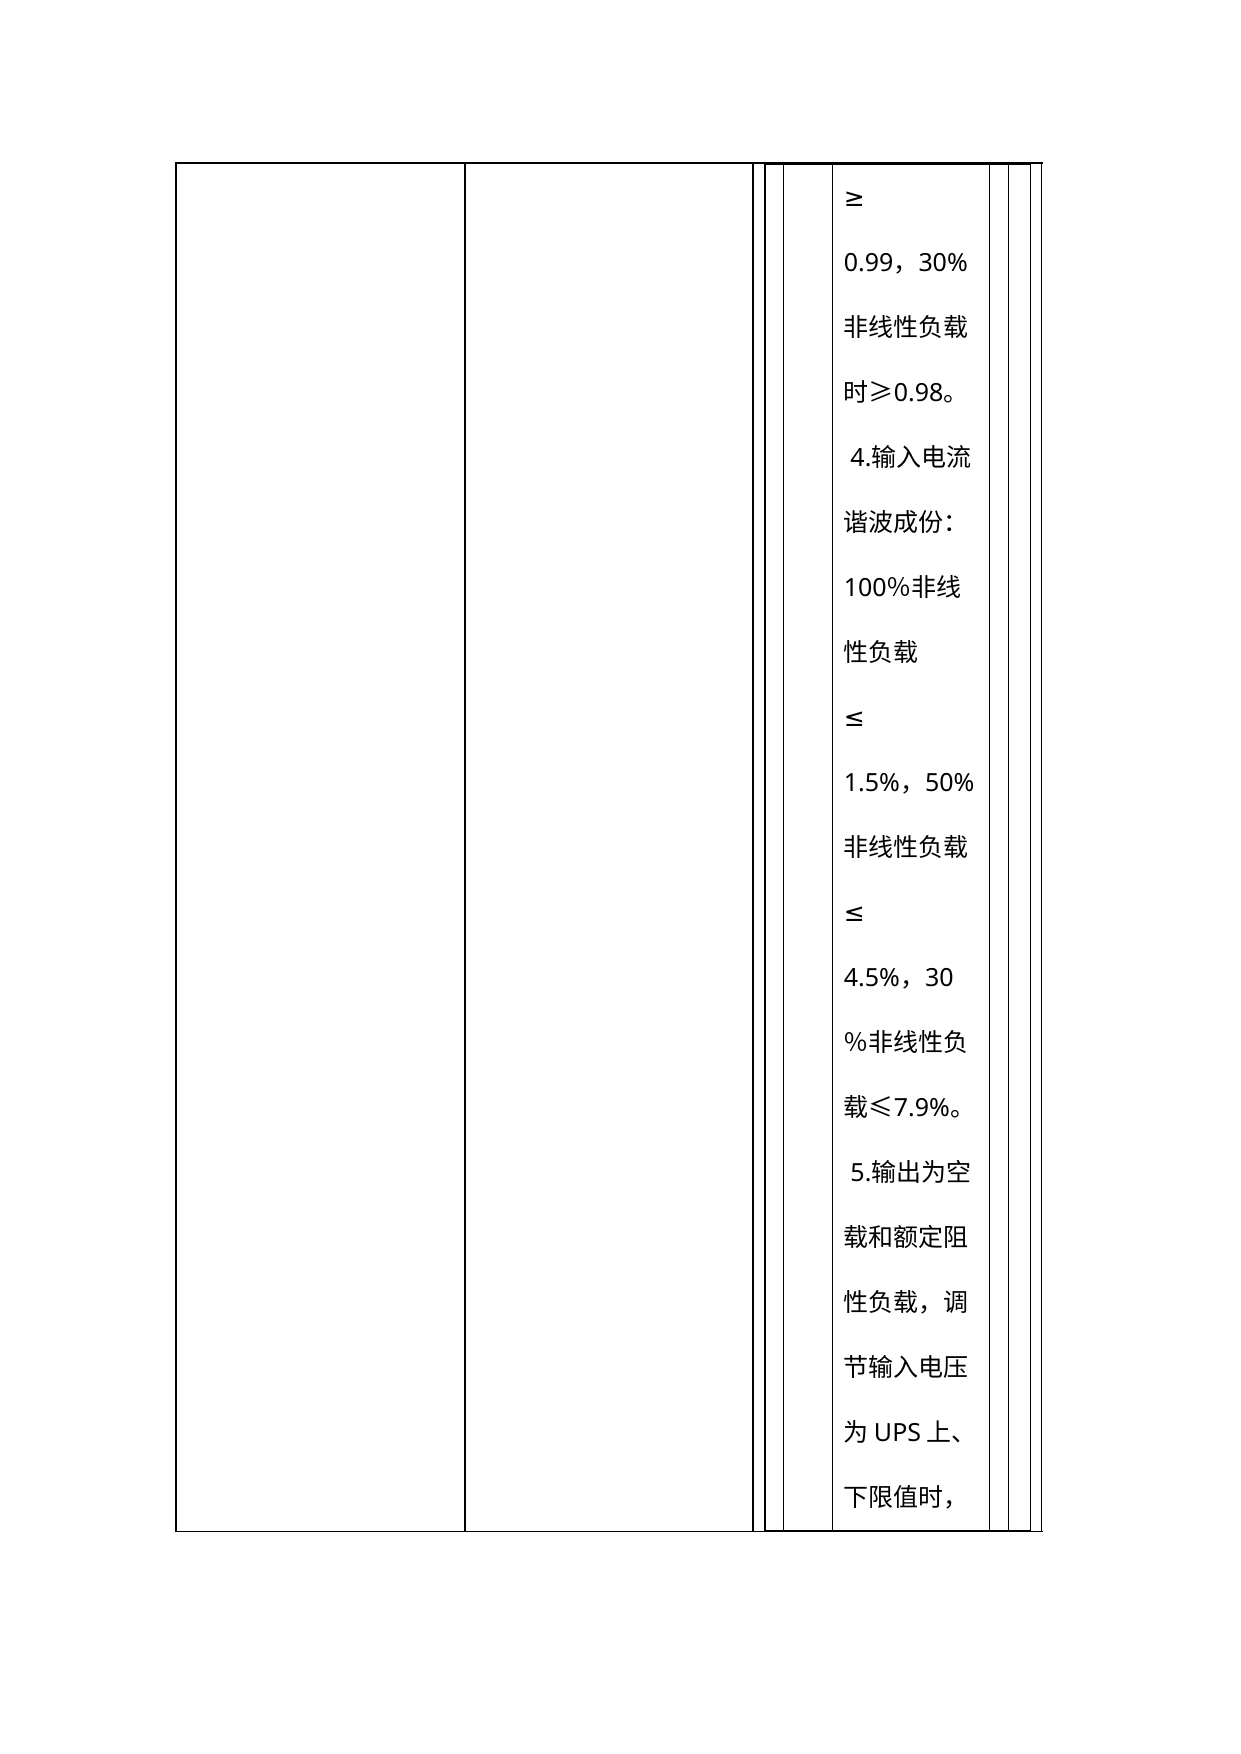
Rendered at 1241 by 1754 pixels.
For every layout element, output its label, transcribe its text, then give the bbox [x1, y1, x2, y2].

table_cell [833, 165, 989, 1530]
table_cell 1 [177, 164, 464, 1531]
table_cell [766, 165, 783, 1530]
table_cell [466, 164, 752, 1531]
table_cell [1031, 164, 1041, 1531]
table_cell [1009, 165, 1030, 1530]
table_cell [754, 164, 764, 1531]
table_cell [990, 165, 1008, 1530]
table_cell [784, 165, 832, 1530]
